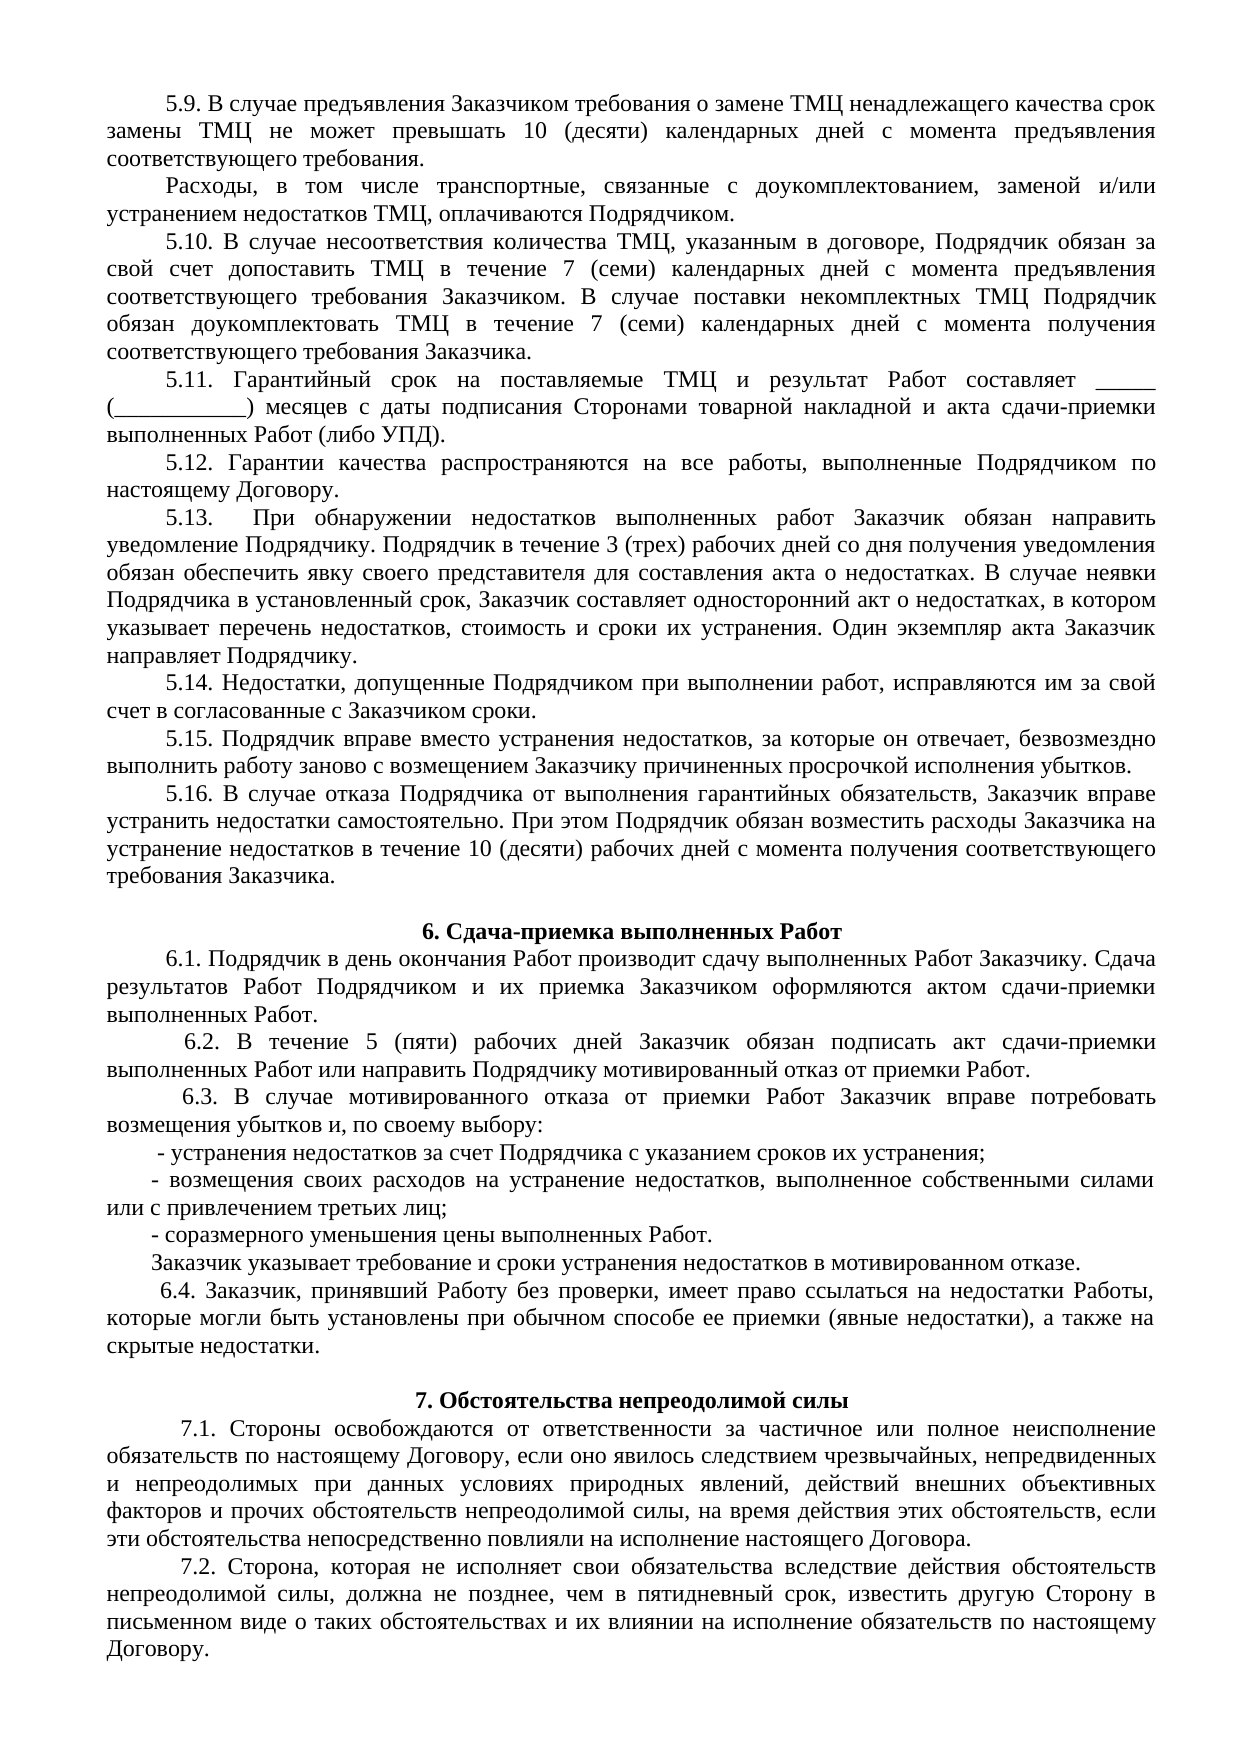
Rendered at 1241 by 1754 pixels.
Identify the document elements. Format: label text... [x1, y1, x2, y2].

text 5.13. При обнаружении недостатков выполненных работ Заказчик обязан направить уведомление Подрядчику. Подрядчик в течение 3 (трех) рабочих дней со дня получения уведомления обязан обеспечить явку своего представителя для составления акта о недостатках. В случае неявки Подрядчика в установленный срок, Заказчик составляет односторонний акт о недостатках, в котором указывает перечень недостатков, стоимость и сроки их устранения. Один экземпляр акта Заказчик направляет Подрядчику. [106, 503, 1157, 668]
text Заказчик указывает требование и сроки устранения недостатков в мотивированном отказе. [106, 1248, 1155, 1276]
text - возмещения своих расходов на устранение недостатков, выполненное собственными силами или с привлечением третьих лиц; [106, 1165, 1155, 1220]
text - соразмерного уменьшения цены выполненных Работ. [106, 1220, 1155, 1248]
text 6.3. В случае мотивированного отказа от приемки Работ Заказчик вправе потребовать возмещения убытков и, по своему выбору: [106, 1082, 1157, 1138]
text 5.14. Недостатки, допущенные Подрядчиком при выполнении работ, исправляются им за свой счет в согласованные с Заказчиком сроки. [106, 668, 1157, 723]
text 5.12. Гарантии качества распространяются на все работы, выполненные Подрядчиком по настоящему Договору. [106, 447, 1157, 503]
text 5.15. Подрядчик вправе вместо устранения недостатков, за которые он отвечает, безвозмездно выполнить работу заново с возмещением Заказчику причиненных просрочкой исполнения убытков. [106, 723, 1157, 779]
text 5.9. В случае предъявления Заказчиком требования о замене ТМЦ ненадлежащего качества срок замены ТМЦ не может превышать 10 (десяти) календарных дней с момента предъявления соответствующего требования. [106, 89, 1157, 171]
text 7.2. Сторона, которая не исполняет свои обязательства вследствие действия обстоятельств непреодолимой силы, должна не позднее, чем в пятидневный срок, известить другую Сторону в письменном виде о таких обстоятельствах и их влиянии на исполнение обязательств по настоящему Договору. [106, 1552, 1157, 1662]
text 6.4. Заказчик, принявший Работу без проверки, имеет право ссылаться на недостатки Работы, которые могли быть установлены при обычном способе ее приемки (явные недостатки), а также на скрытые недостатки. [106, 1276, 1155, 1358]
text - устранения недостатков за счет Подрядчика с указанием сроков их устранения; [106, 1138, 1155, 1165]
text 5.16. В случае отказа Подрядчика от выполнения гарантийных обязательств, Заказчик вправе устранить недостатки самостоятельно. При этом Подрядчик обязан возместить расходы Заказчика на устранение недостатков в течение 10 (десяти) рабочих дней с момента получения соответствующего требования Заказчика. [106, 779, 1157, 889]
text 7.1. Стороны освобождаются от ответственности за частичное или полное неисполнение обязательств по настоящему Договору, если оно явилось следствием чрезвычайных, непредвиденных и непреодолимых при данных условиях природных явлений, действий внешних объективных факторов и прочих обстоятельств непреодолимой силы, на время действия этих обстоятельств, если эти обстоятельства непосредственно повлияли на исполнение настоящего Договора. [106, 1414, 1157, 1552]
text Расходы, в том числе транспортные, связанные с доукомплектованием, заменой и/или устранением недостатков ТМЦ, оплачиваются Подрядчиком. [106, 171, 1157, 227]
text 5.10. В случае несоответствия количества ТМЦ, указанным в договоре, Подрядчик обязан за свой счет допоставить ТМЦ в течение 7 (семи) календарных дней с момента предъявления соответствующего требования Заказчиком. В случае поставки некомплектных ТМЦ Подрядчик обязан доукомплектовать ТМЦ в течение 7 (семи) календарных дней с момента получения соответствующего требования Заказчика. [106, 227, 1157, 365]
text 7. Обстоятельства непреодолимой силы [106, 1386, 1157, 1414]
text 5.11. Гарантийный срок на поставляемые ТМЦ и результат Работ составляет _____ (___________) месяцев с даты подписания Сторонами товарной накладной и акта сдачи-приемки выполненных Работ (либо УПД). [106, 365, 1157, 447]
text 6.1. Подрядчик в день окончания Работ производит сдачу выполненных Работ Заказчику. Сдача результатов Работ Подрядчиком и их приемка Заказчиком оформляются актом сдачи-приемки выполненных Работ. [106, 944, 1157, 1027]
text 6. Сдача-приемка выполненных Работ [106, 917, 1157, 944]
text 6.2. В течение 5 (пяти) рабочих дней Заказчик обязан подписать акт сдачи-приемки выполненных Работ или направить Подрядчику мотивированный отказ от приемки Работ. [106, 1027, 1157, 1082]
